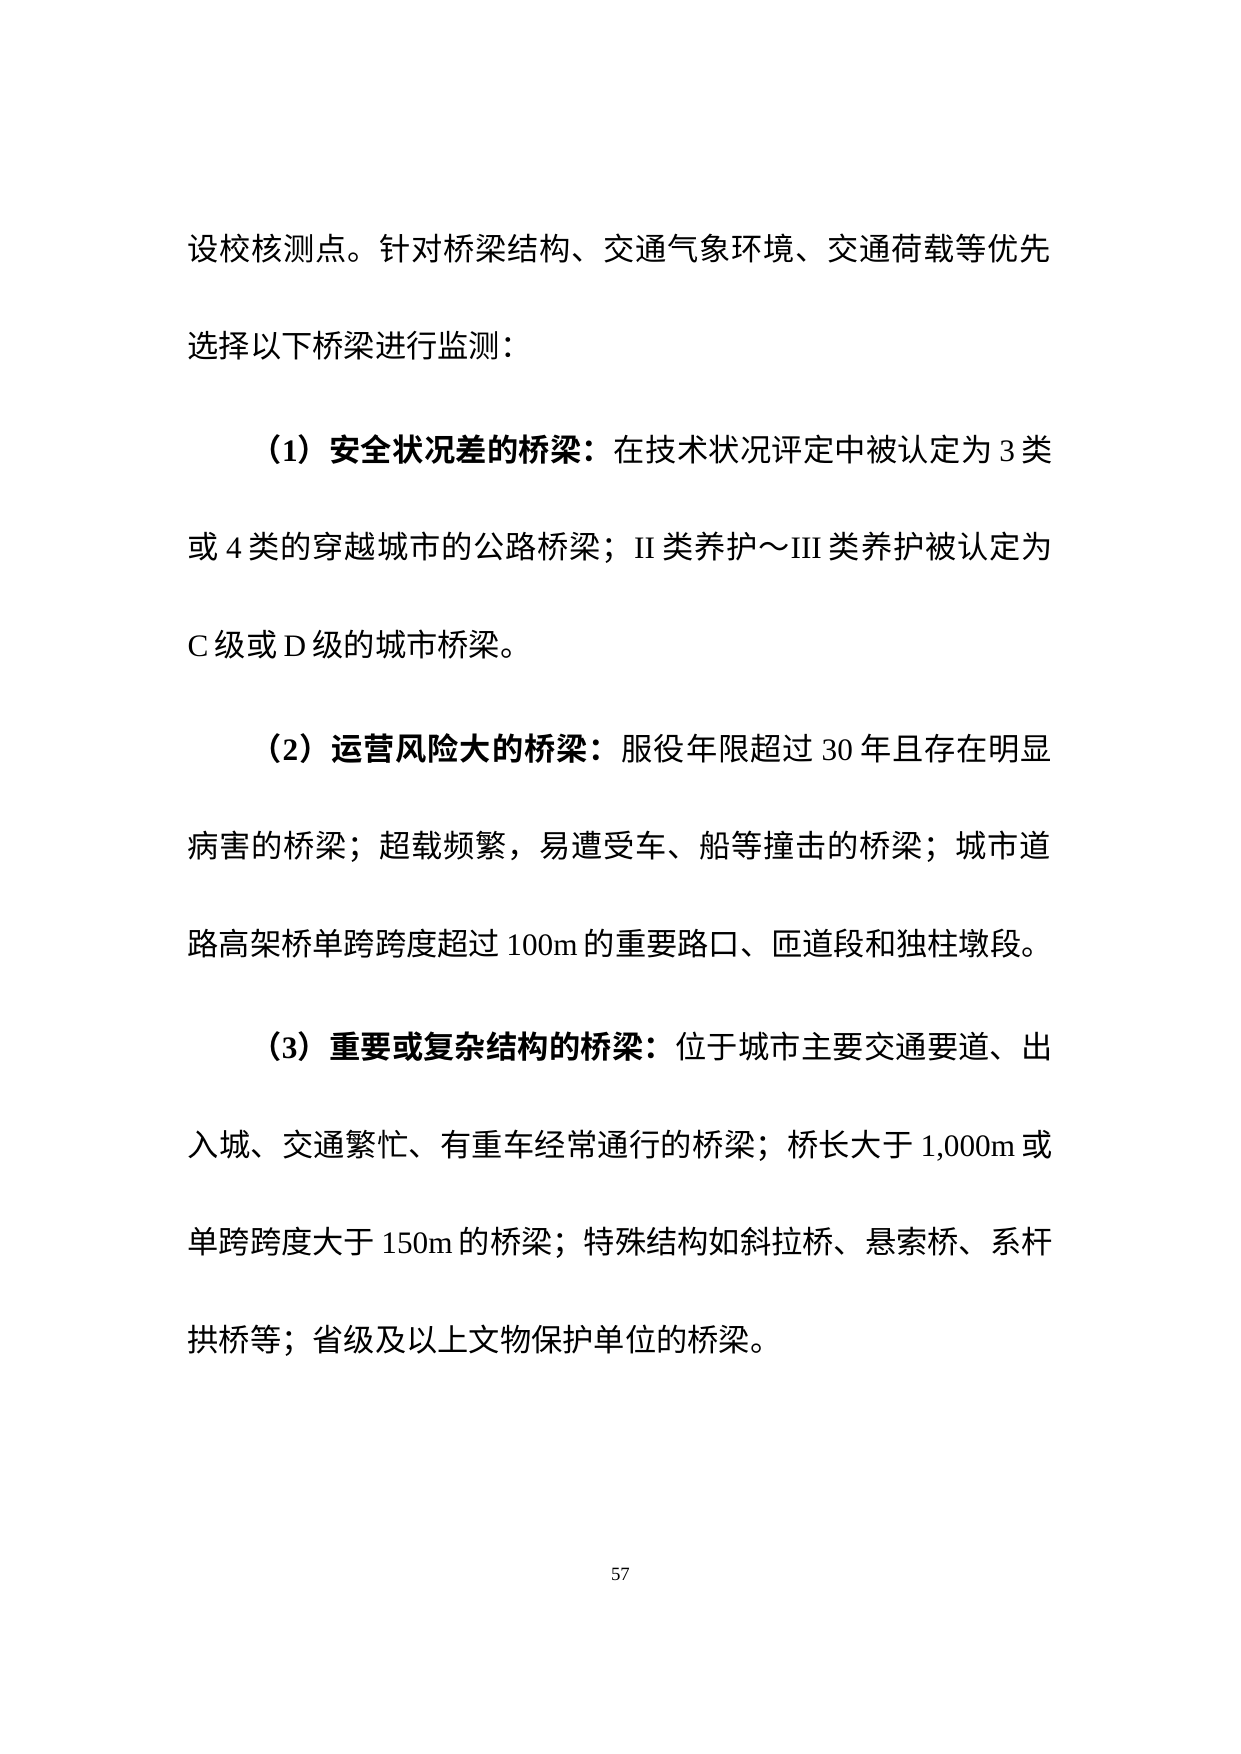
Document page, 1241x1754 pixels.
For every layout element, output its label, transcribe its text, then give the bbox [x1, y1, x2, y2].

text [187, 214, 1053, 376]
text （1）安全状况差的桥梁：在技术状况评定中被认定为3类或4类的穿越城市的公路桥梁；II类养护～III类养护被认定为C级或D级的城市桥梁。 [187, 415, 1053, 675]
text （3）重要或复杂结构的桥梁：位于城市主要交通要道、出入城、交通繁忙、有重车经常通行的桥梁；桥长大于1,000m或单跨跨度大于150m的桥梁；特殊结构如斜拉桥、悬索桥、系杆拱桥等；省级及以上文物保护单位的桥梁。 [187, 1013, 1053, 1370]
text （2）运营风险大的桥梁：服役年限超过30年且存在明显病害的桥梁；超载频繁，易遭受车、船等撞击的桥梁；城市道路高架桥单跨跨度超过100m的重要路口、匝道段和独柱墩段。 [187, 714, 1053, 974]
